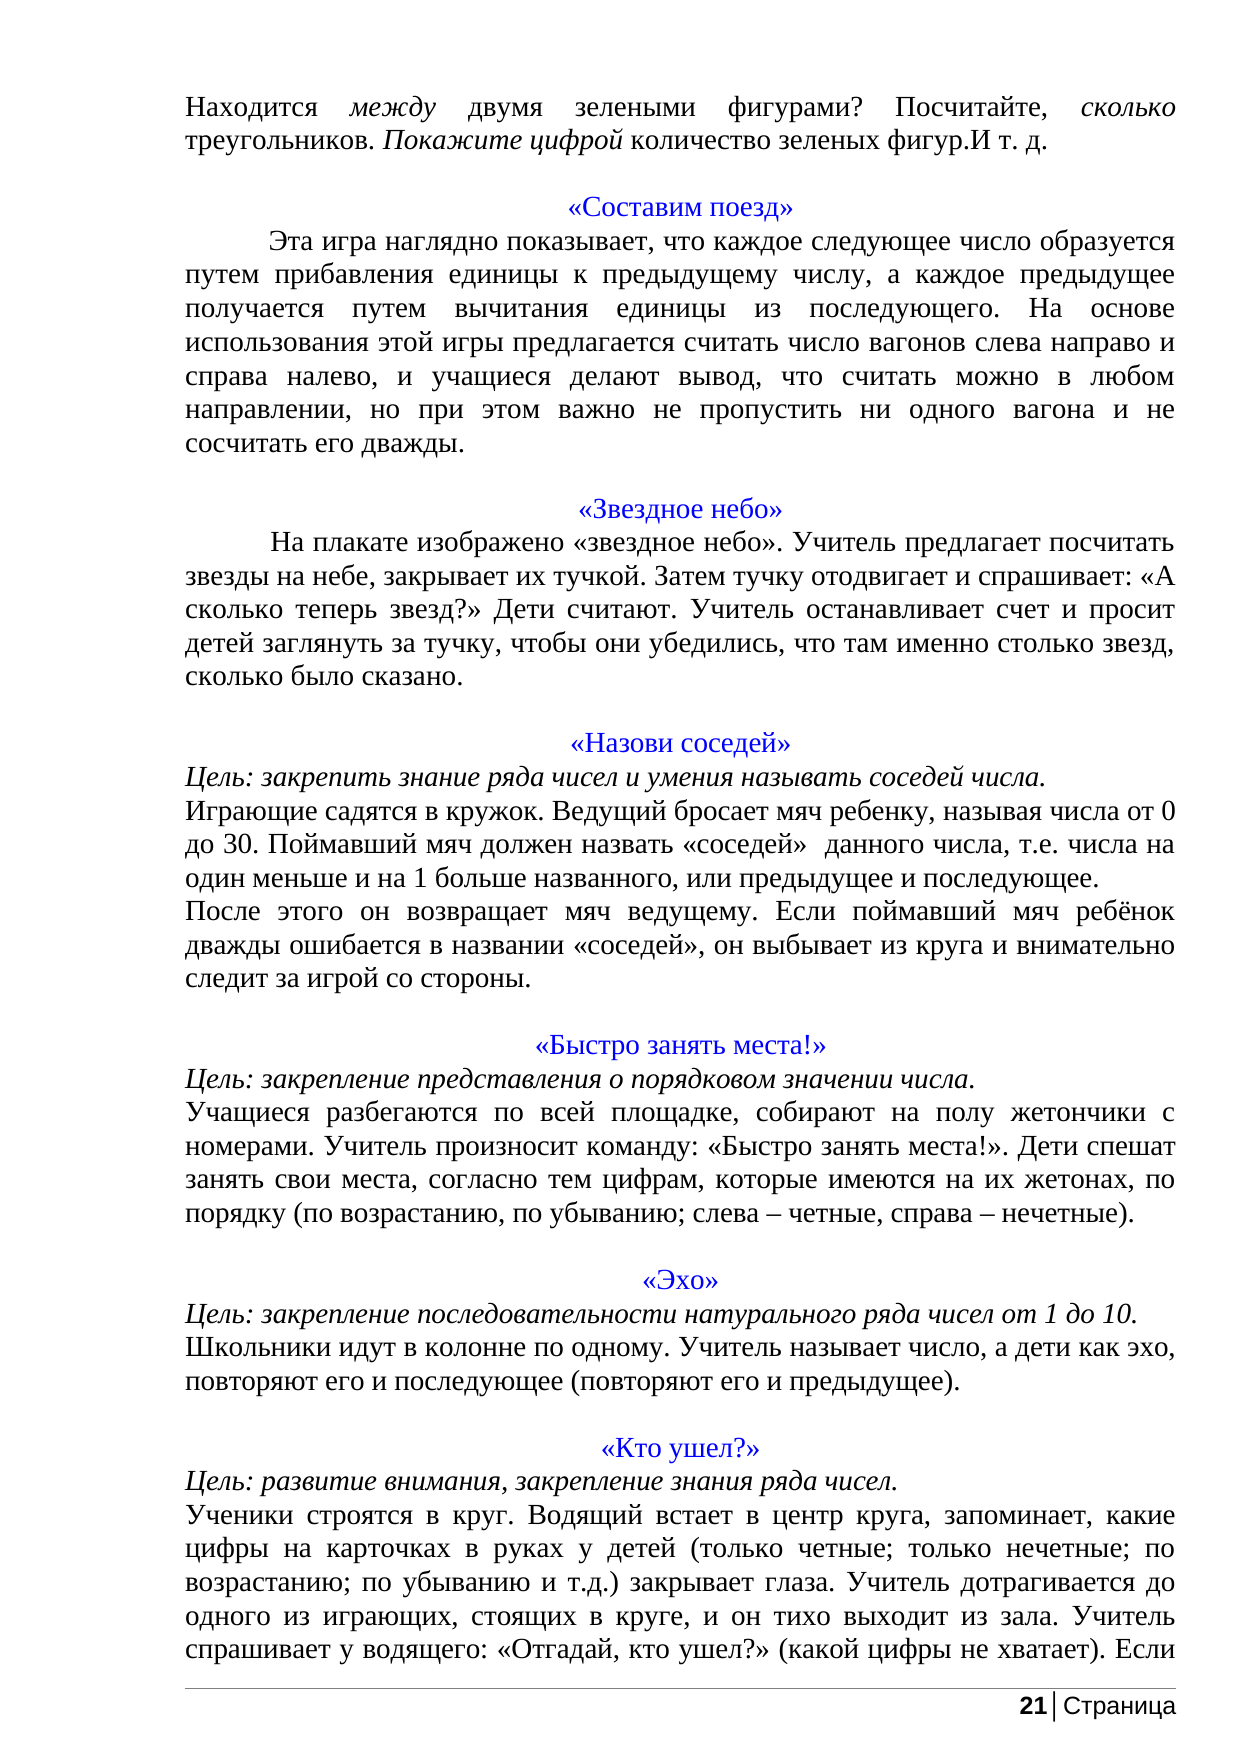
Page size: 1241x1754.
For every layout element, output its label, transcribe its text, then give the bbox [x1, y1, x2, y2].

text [185, 1497, 1176, 1665]
text Учащиеся разбегаются по всей площадке, собирают на полу жетончики с номерами. Учитель произносит команду: «Быстро занять места!». Дети спешат занять свои места, согласно тем цифрам, которые имеются на их жетонах, по порядку (по возрастанию, по убыванию; слева – четные, справа – нечетные). [185, 1094, 1176, 1229]
text «Составим поезд» [185, 189, 1176, 223]
text Школьники идут в колонне по одному. Учитель называет число, а дети как эхо, повторяют его и последующее (повторяют его и предыдущее). [185, 1329, 1176, 1396]
text На плакате изображено «звездное небо». Учитель предлагает посчитать звезды на небе, закрывает их тучкой. Затем тучку отодвигает и спрашивает: «А сколько теперь звезд?» Дети считают. Учитель останавливает счет и просит детей заглянуть за тучку, чтобы они убедились, что там именно столько звезд, сколько было сказано. [185, 524, 1176, 692]
text Цель: закрепить знание ряда чисел и умения называть соседей числа. [185, 759, 1176, 793]
text Цель: закрепление последовательности натурального ряда чисел от 1 до 10. [185, 1296, 1176, 1329]
text Эта игра наглядно показывает, что каждое следующее число образуется путем прибавления единицы к предыдущему числу, а каждое предыдущее получается путем вычитания единицы из последующего. На основе использования этой игры предлагается считать число вагонов слева направо и справа налево, и учащиеся делают вывод, что считать можно в любом направлении, но при этом важно не пропустить ни одного вагона и не сосчитать его дважды. [185, 223, 1176, 459]
text «Назови соседей» [185, 726, 1176, 759]
text После этого он возвращает мяч ведущему. Если поймавший мяч ребёнок дважды ошибается в названии «соседей», он выбывает из круга и внимательно следит за игрой со стороны. [185, 893, 1176, 994]
text Цель: закрепление представления о порядковом значении числа. [185, 1061, 1176, 1094]
text «Кто ушел?» [185, 1430, 1176, 1463]
text Цель: развитие внимания, закрепление знания ряда чисел. [185, 1463, 1176, 1497]
text «Эхо» [185, 1262, 1176, 1296]
text Играющие садятся в кружок. Ведущий бросает мяч ребенку, называя числа от 0 до 30. Поймавший мяч должен назвать «соседей» данного числа, т.е. числа на один меньше и на 1 больше названного, или предыдущее и последующее. [185, 793, 1176, 893]
text «Быстро занять места!» [185, 1027, 1176, 1061]
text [185, 89, 1176, 156]
text «Звездное небо» [185, 491, 1176, 524]
